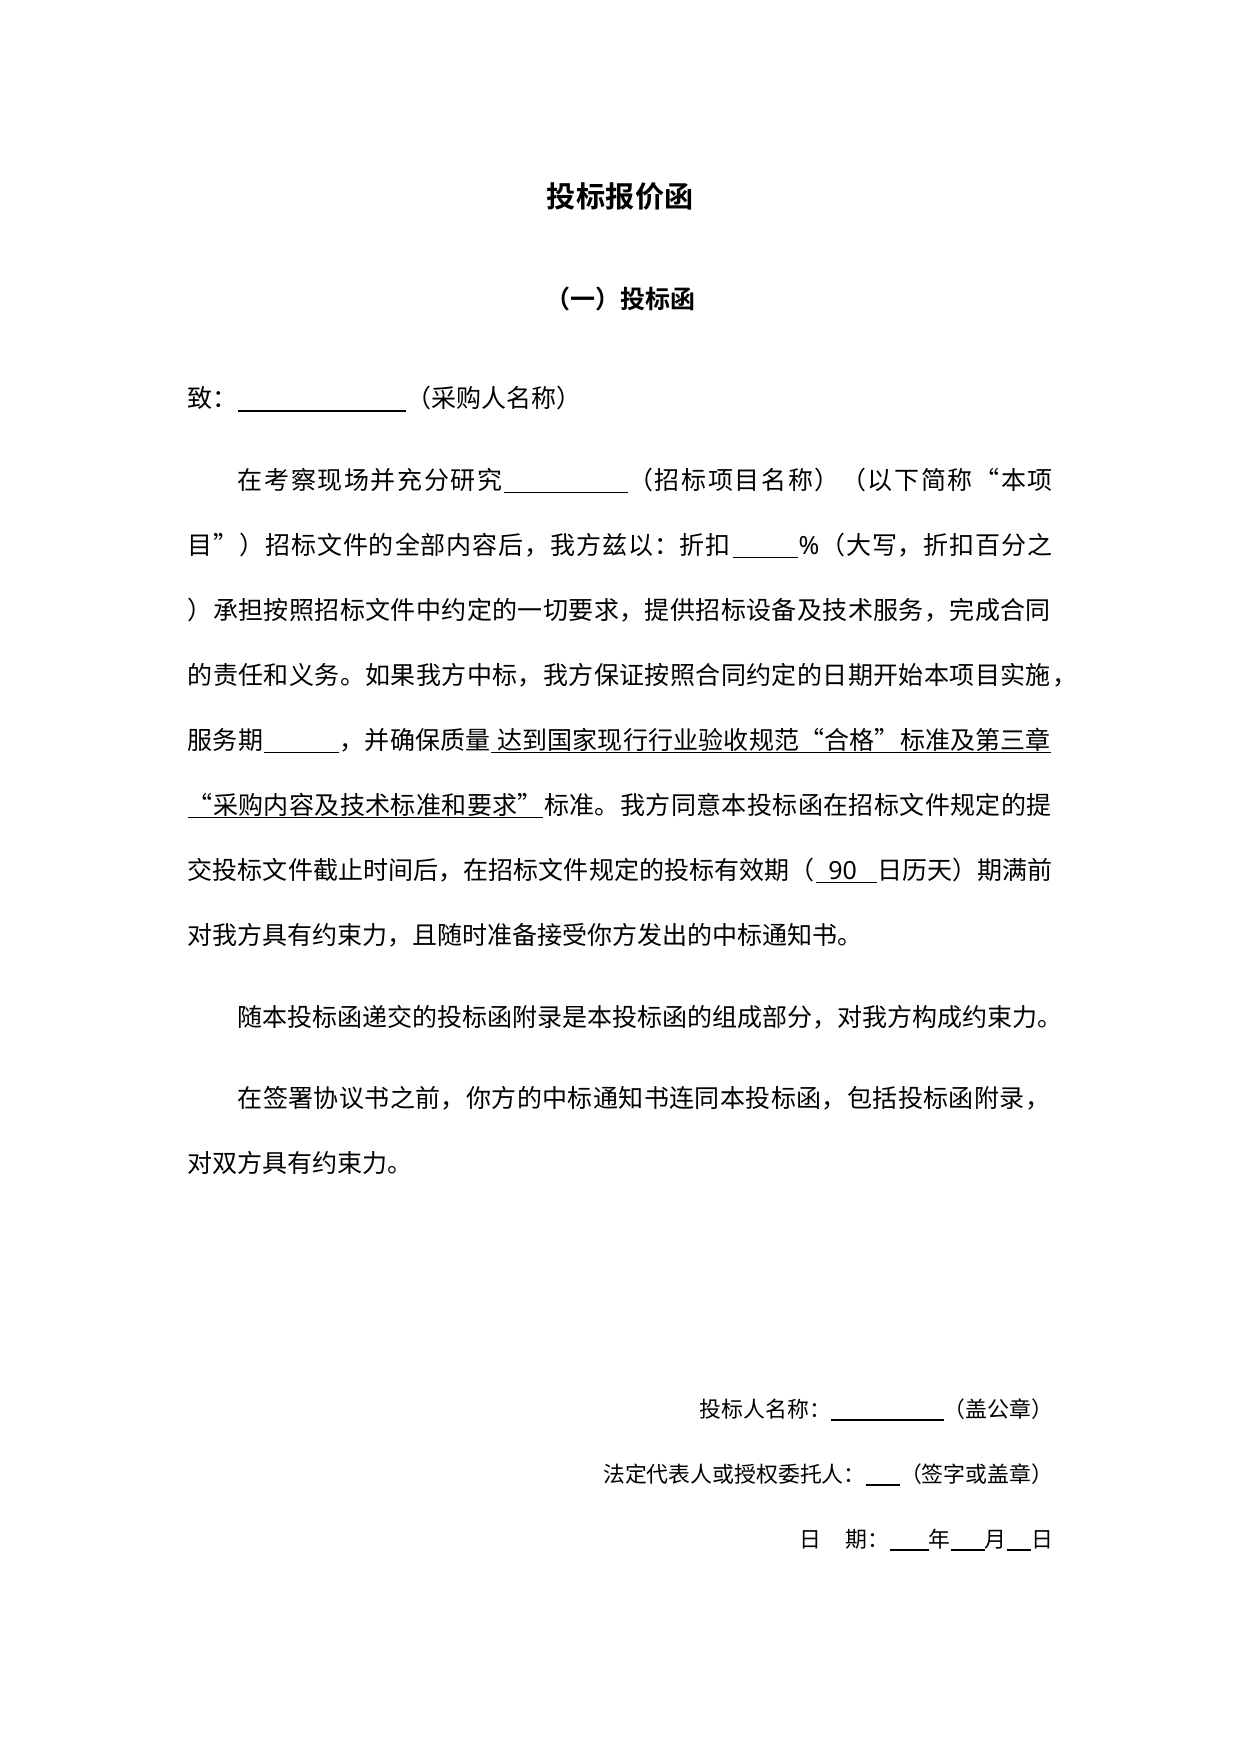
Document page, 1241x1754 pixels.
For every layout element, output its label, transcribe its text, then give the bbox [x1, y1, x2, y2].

text （一）投标函 [187, 265, 1053, 330]
text 在签署协议书之前，你方的中标通知书连同本投标函，包括投标函附录，对双方具有约束力。 [187, 1064, 1053, 1194]
text 法定代表人或授权委托人： （签字或盖章） [187, 1457, 1053, 1489]
text 投标报价函 [187, 162, 1053, 227]
text 致： （采购人名称） [187, 364, 1053, 429]
text 随本投标函递交的投标函附录是本投标函的组成部分，对我方构成约束力。 [187, 983, 1053, 1048]
text 在考察现场并充分研究 （招标项目名称）（以下简称“本项目”）招标文件的全部内容后，我方兹以：折扣 %（大写，折扣百分之 ）承担按照招标文件中约定的一切要求，提供招标设备及技术服务，完成合同的责任和义务。如果我方中标，我方保证按照合同约定的日期开始本项目实施，服务期 ，并确保质量 达到国家现行行业验收规范“合格”标准及第三章“采购内容及技术标准和要求”标准。我方同意本投标函在招标文件规定的提交投标文件截止时间后，在招标文件规定的投标有效期（ 90 日历天）期满前对我方具有约束力，且随时准备接受你方发出的中标通知书。 [187, 446, 1053, 966]
text 投标人名称： （盖公章） [187, 1392, 1053, 1424]
text 日 期： 年 月 日 [187, 1522, 1053, 1554]
